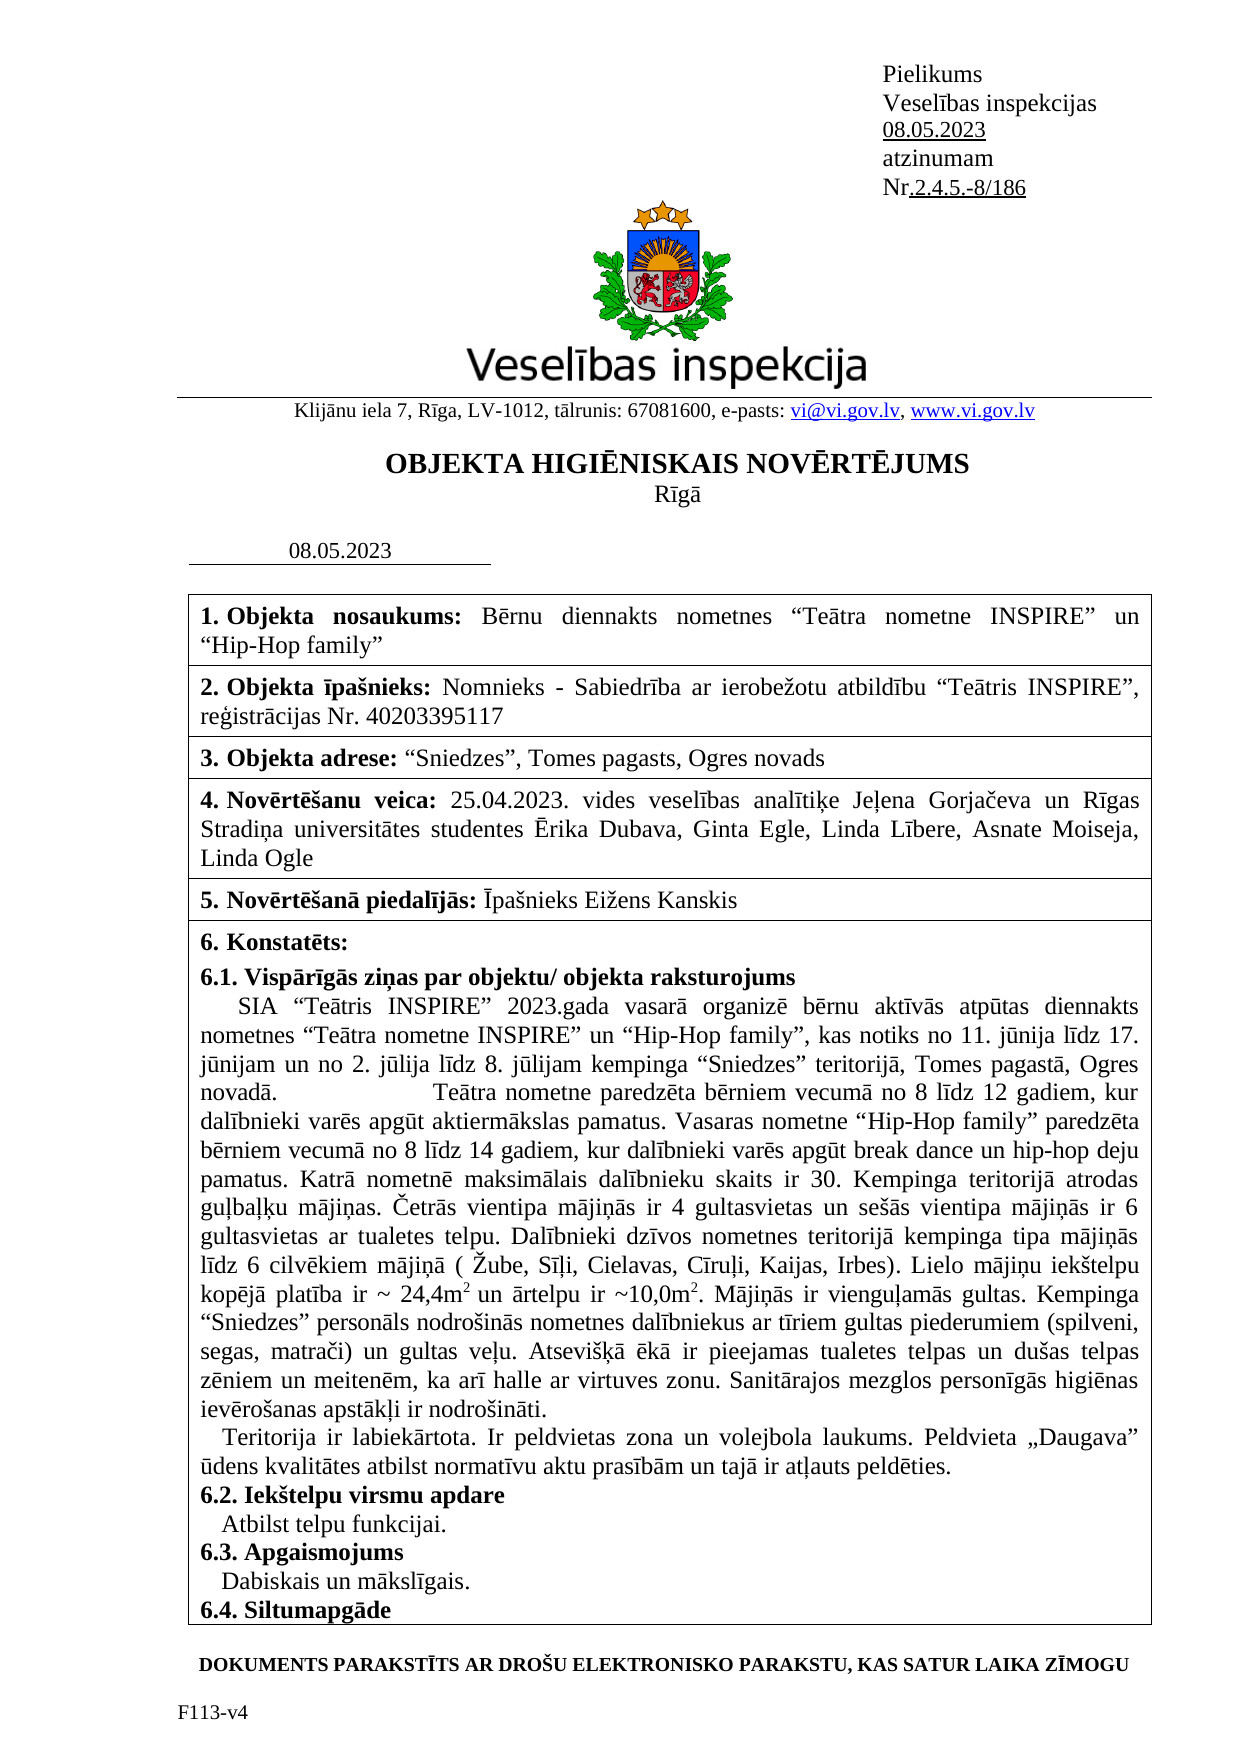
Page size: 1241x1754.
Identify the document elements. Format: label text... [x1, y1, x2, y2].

table_header Objekta nosaukums: Bērnu diennakts nometnes “Teātra nometne INSPIRE” un “Hip-Hop family” [189, 595, 1151, 665]
table_cell Novērtēšanā piedalījās: Īpašnieks Eižens Kanskis [189, 879, 1151, 920]
picture [446, 200, 883, 395]
table_header Objekta higiēniskais novērtējums [189, 446, 1167, 479]
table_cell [189, 921, 1151, 1624]
table_cell Novērtēšanu veica: 25.04.2023. vides veselības analītiķe Jeļena Gorjačeva un Rīgas Stradiņa universitātes studentes Ērika Dubava, Ginta Egle, Linda Lībere, Asnate Moiseja, Linda Ogle [189, 779, 1151, 878]
table_cell Objekta adrese: “Sniedzes”, Tomes pagasts, Ogres novads [189, 737, 1151, 778]
table_cell Rīgā [189, 480, 1167, 508]
table_header 08.05.2023 [189, 537, 491, 563]
table_cell Objekta īpašnieks: Nomnieks - Sabiedrība ar ierobežotu atbildību “Teātris INSPIRE”, reģistrācijas Nr. 40203395117 [189, 666, 1151, 736]
